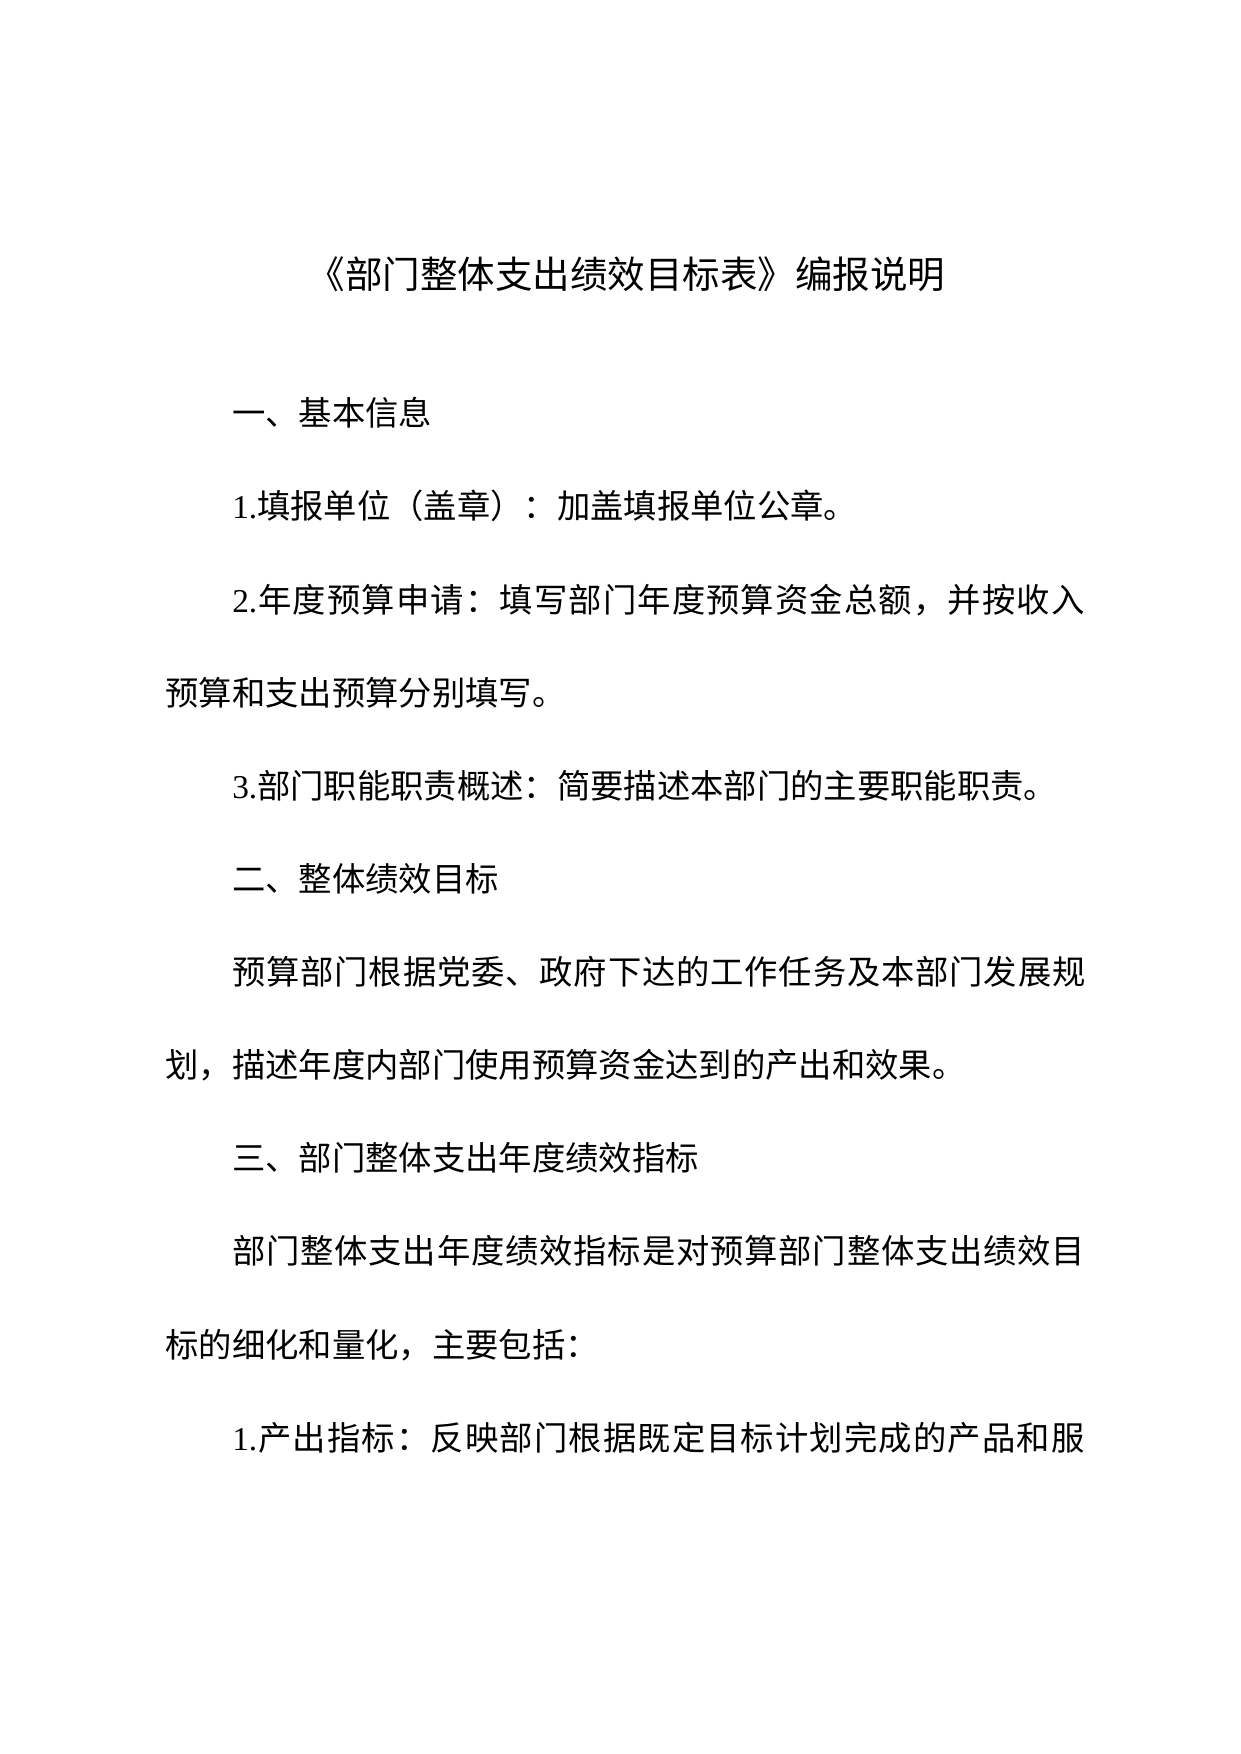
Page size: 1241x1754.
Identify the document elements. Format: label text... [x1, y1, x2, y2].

text 二、整体绩效目标 [165, 830, 1087, 923]
text 三、部门整体支出年度绩效指标 [165, 1110, 1087, 1203]
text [165, 1389, 1087, 1482]
text 部门整体支出年度绩效指标是对预算部门整体支出绩效目标的细化和量化，主要包括： [165, 1203, 1087, 1389]
text 一、基本信息 [165, 365, 1087, 458]
text 预算部门根据党委、政府下达的工作任务及本部门发展规划，描述年度内部门使用预算资金达到的产出和效果。 [165, 923, 1087, 1110]
text 3.部门职能职责概述：简要描述本部门的主要职能职责。 [165, 737, 1087, 830]
text 1.填报单位（盖章）：加盖填报单位公章。 [165, 458, 1087, 551]
text 2.年度预算申请：填写部门年度预算资金总额，并按收入预算和支出预算分别填写。 [165, 551, 1087, 737]
text 《部门整体支出绩效目标表》编报说明 [165, 225, 1087, 318]
